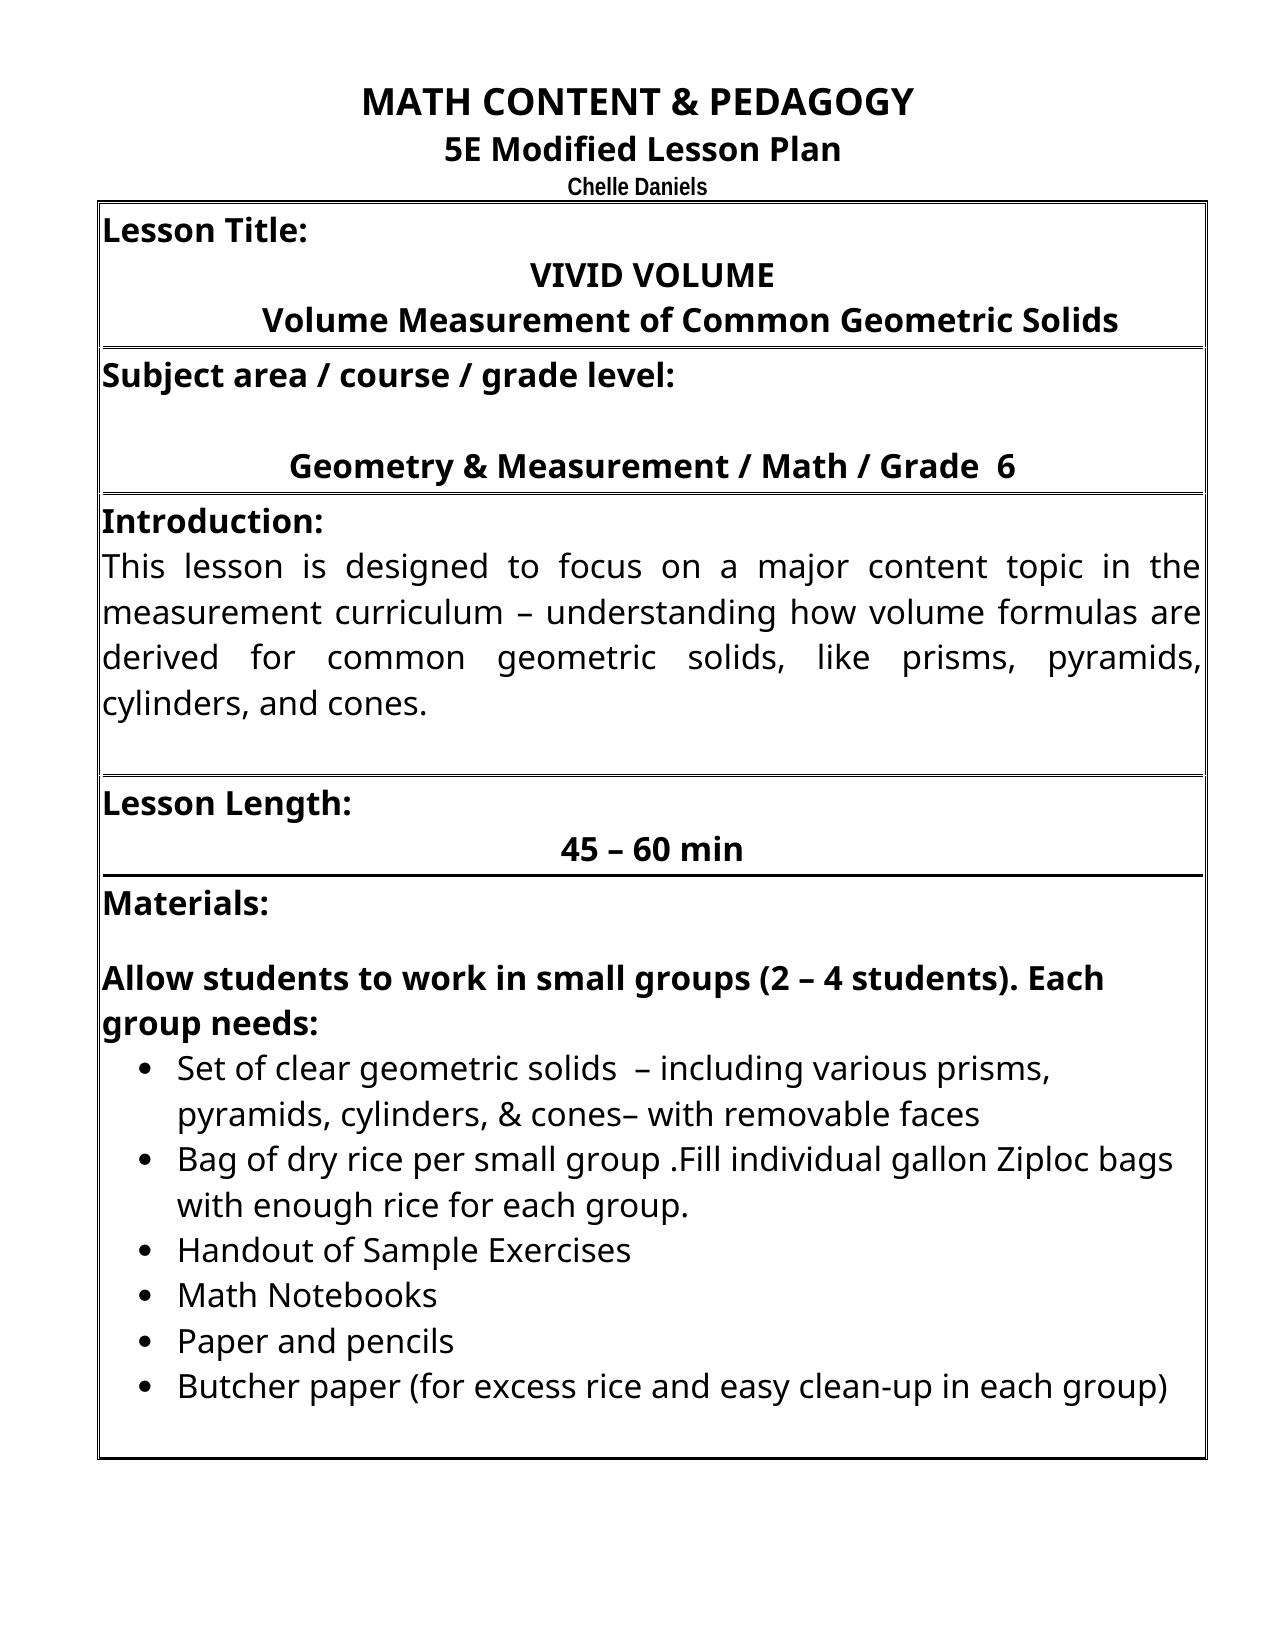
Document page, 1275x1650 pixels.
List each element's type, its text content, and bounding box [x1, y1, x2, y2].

table_cell Materials: Allow students to work in small groups (2 – 4 students). Each group needs: Set of clear geometric solids – including various prisms, pyramids, cylinders, & cones– with removable faces Bag of dry rice per small group .Fill individual gallon Ziploc bags with enough rice for each group. Handout of Sample Exercises Math Notebooks Paper and pencils Butcher paper (for excess rice and easy clean-up in each group) [100, 874, 1205, 1457]
table_header Lesson Title: VIVID VOLUME Volume Measurement of Common Geometric Solids [100, 204, 1205, 346]
table_cell Introduction: This lesson is designed to focus on a major content topic in the measurement curriculum – understanding how volume formulas are derived for common geometric solids, like prisms, pyramids, cylinders, and cones. [99, 492, 1206, 773]
table_cell Lesson Length: 45 – 60 min [100, 774, 1205, 874]
table_cell Subject area / course / grade level: Geometry & Measurement / Math / Grade 6 [99, 346, 1206, 492]
